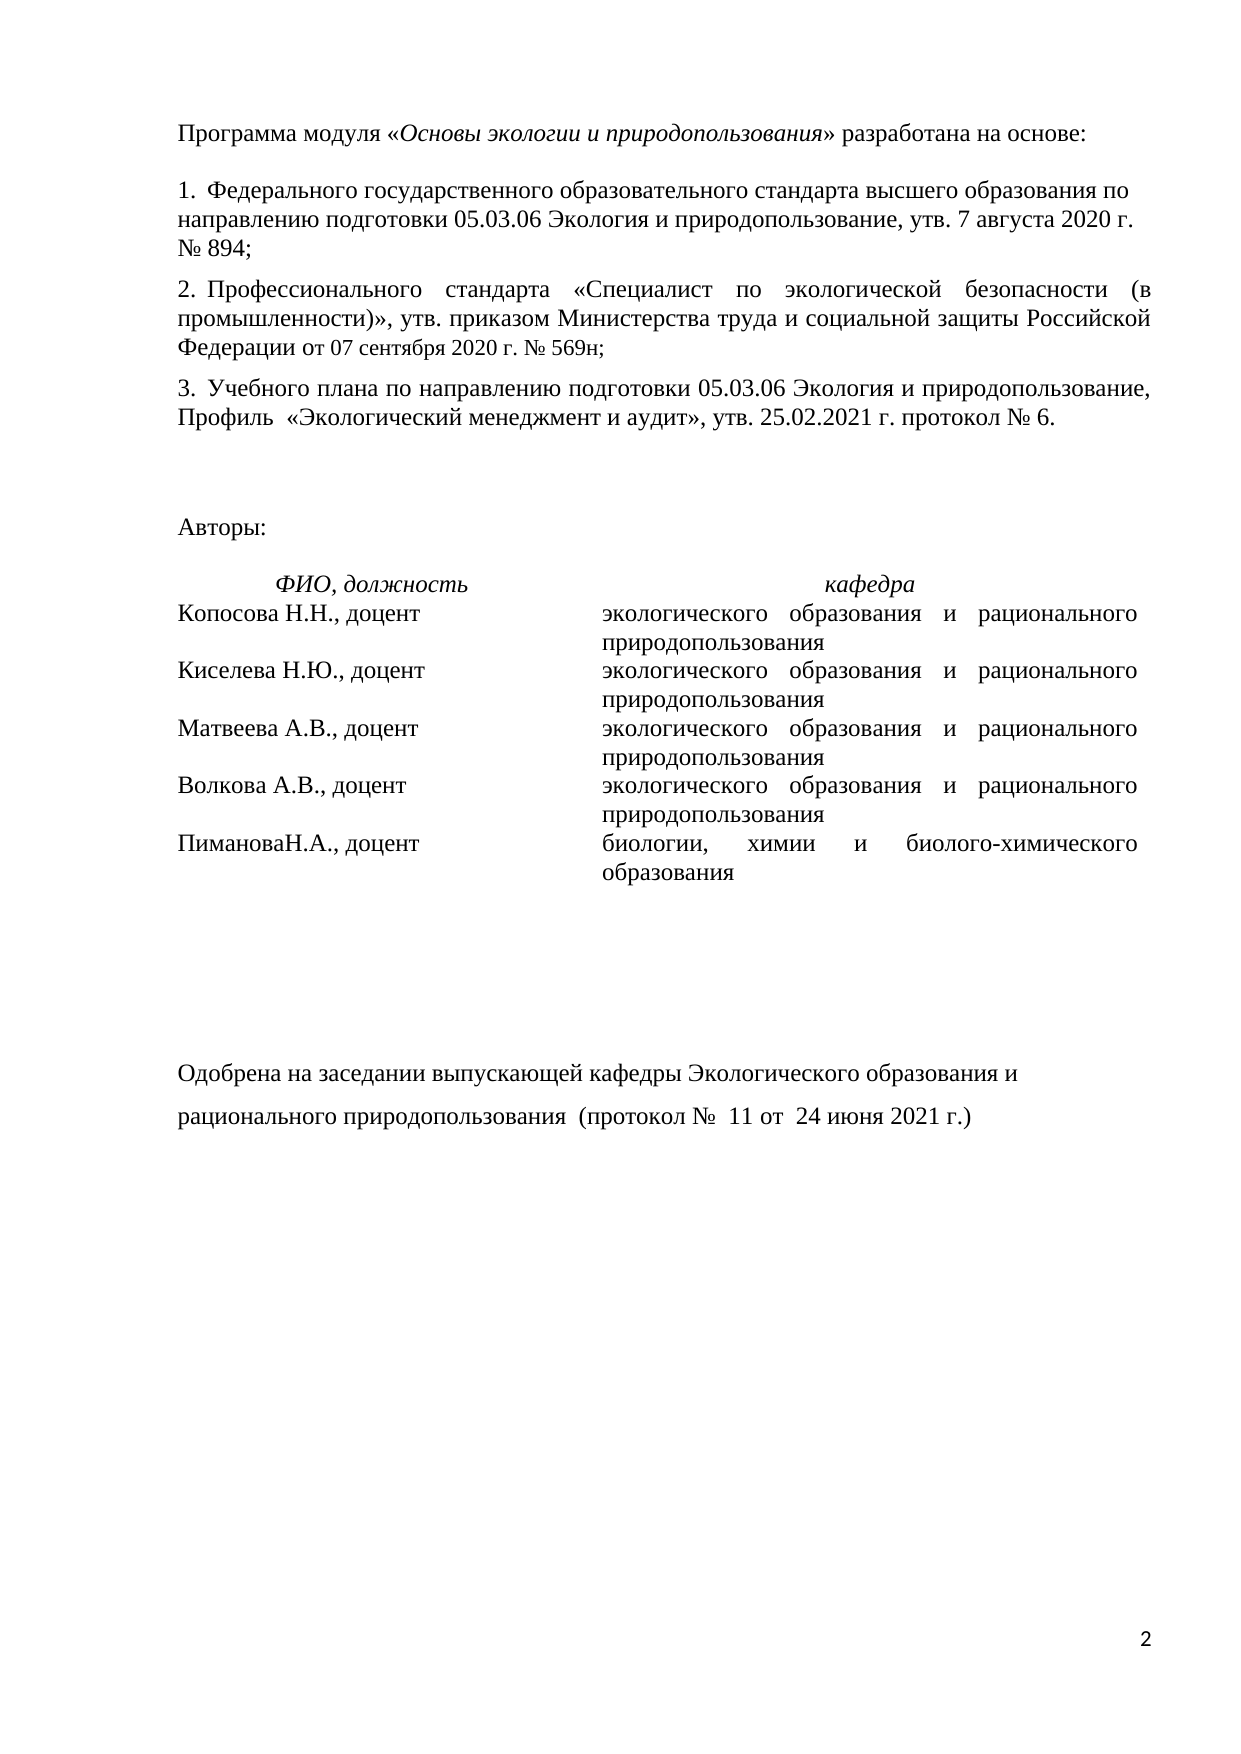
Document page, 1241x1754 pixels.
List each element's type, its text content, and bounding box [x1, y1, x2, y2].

table_cell экологического образования и рационального природопользования [591, 770, 1163, 828]
table_header кафедра [591, 569, 1163, 598]
table_cell ПимановаН.А., доцент [166, 828, 591, 885]
table_cell Волкова А.В., доцент [166, 770, 591, 828]
table_cell экологического образования и рационального природопользования [591, 598, 1163, 655]
table_cell Копосова Н.Н., доцент [166, 598, 591, 655]
list Профессионального стандарта «Специалист по экологической безопасности (в промышленности)», утв. приказом Министерства труда и социальной защиты Российской Федерации от 07 сентября 2020 г. № 569н; [177, 274, 1152, 361]
table_cell Киселева Н.Ю., доцент [166, 655, 591, 713]
list Федерального государственного образовательного стандарта высшего образования по направлению подготовки 05.03.06 Экология и природопользование, утв. 7 августа 2020 г. № 894; [177, 176, 1152, 262]
table_cell экологического образования и рационального природопользования [591, 655, 1163, 713]
text Программа модуля «Основы экологии и природопользования» разработана на основе: [177, 118, 1152, 147]
table_header ФИО, должность [166, 569, 591, 598]
table_cell биологии, химии и биолого-химического образования [591, 828, 1163, 885]
list Учебного плана по направлению подготовки 05.03.06 Экология и природопользование, Профиль «Экологический менеджмент и аудит», утв. 25.02.2021 г. протокол № 6. [177, 373, 1152, 431]
text Одобрена на заседании выпускающей кафедры Экологического образования и рационального природопользования (протокол № 11 от 24 июня 2021 г.) [177, 1058, 1152, 1130]
table_cell экологического образования и рационального природопользования [591, 713, 1163, 770]
text Авторы: [177, 512, 1152, 540]
table_cell Матвеева А.В., доцент [166, 713, 591, 770]
